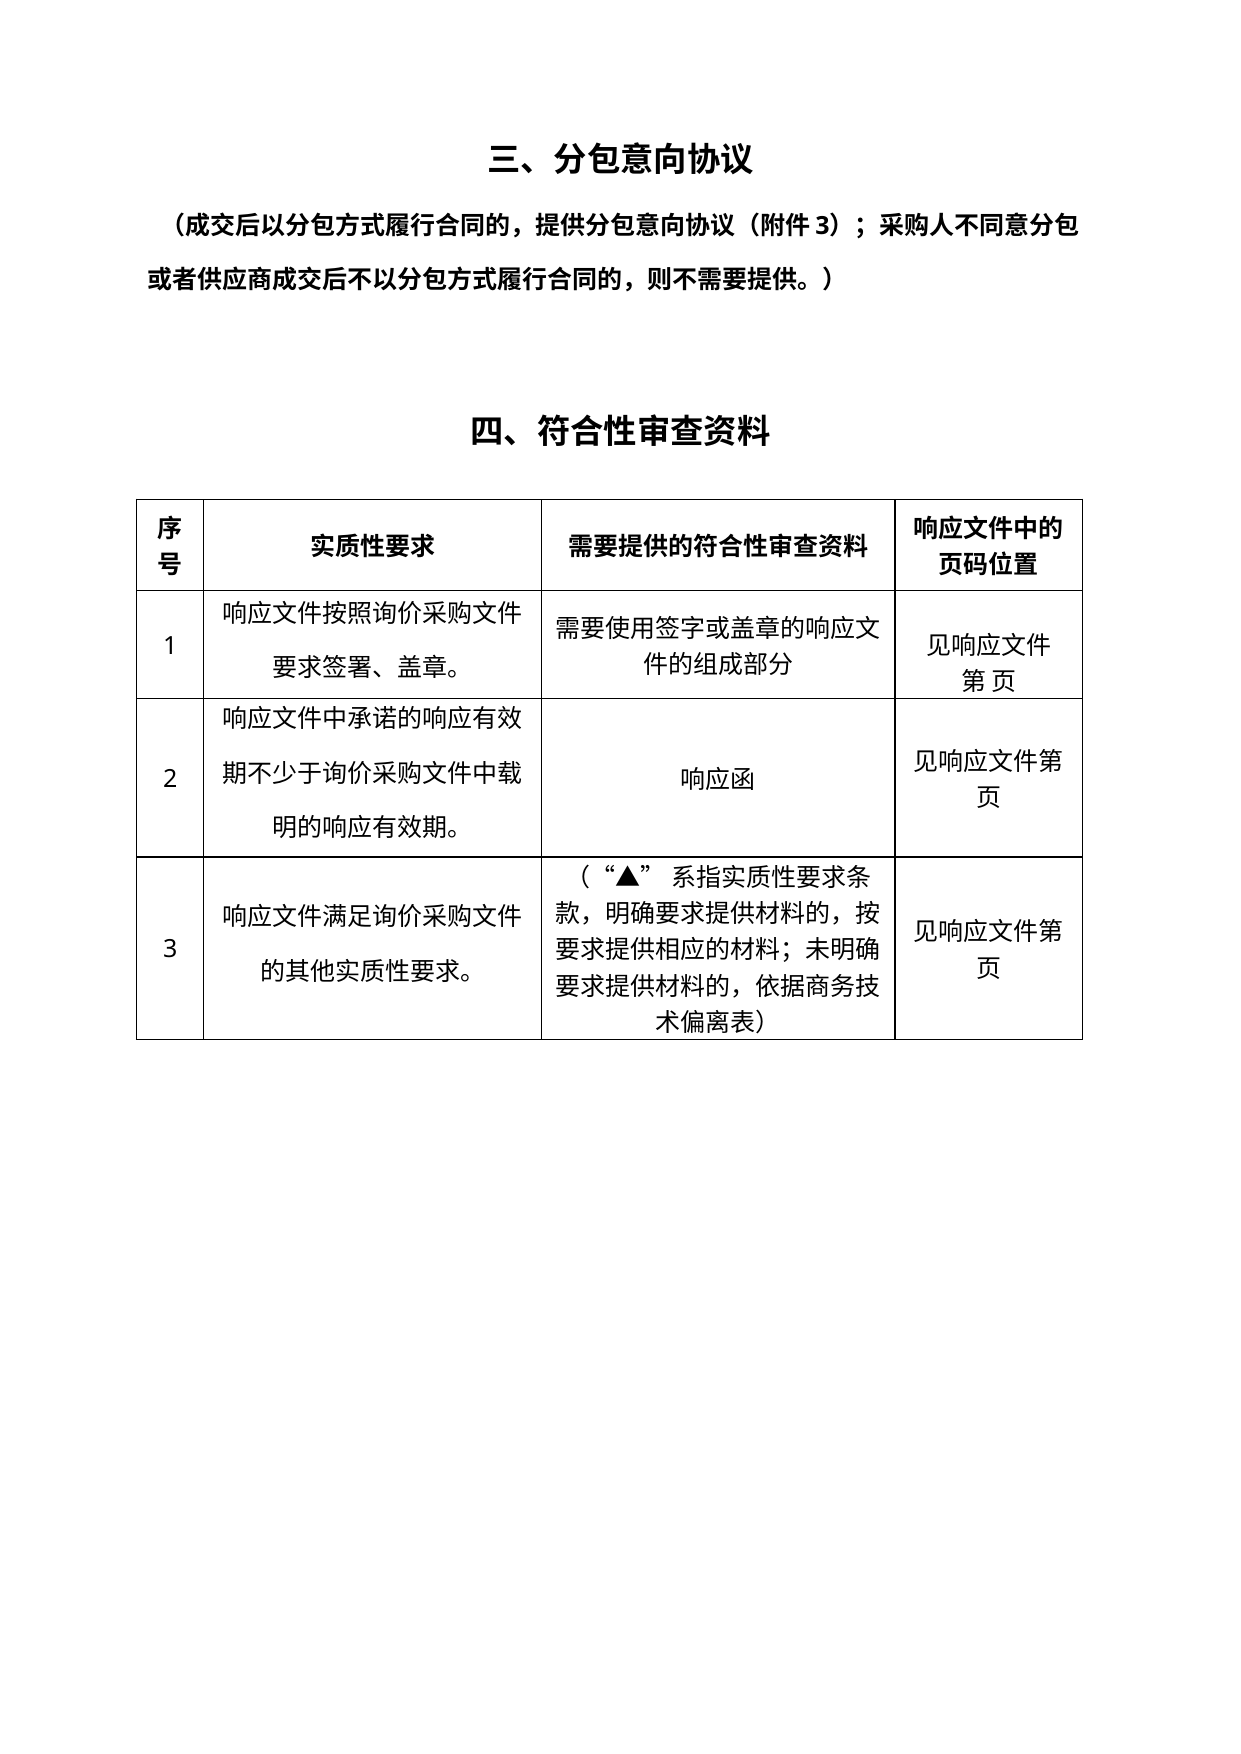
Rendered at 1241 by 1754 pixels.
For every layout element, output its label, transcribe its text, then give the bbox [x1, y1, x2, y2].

text 四、符合性审查资料 [148, 405, 1092, 453]
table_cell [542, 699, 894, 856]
text 三、分包意向协议 [148, 133, 1092, 181]
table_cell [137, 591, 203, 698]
text （成交后以分包方式履行合同的，提供分包意向协议（附件3）；采购人不同意分包或者供应商成交后不以分包方式履行合同的，则不需要提供。） [148, 205, 1092, 296]
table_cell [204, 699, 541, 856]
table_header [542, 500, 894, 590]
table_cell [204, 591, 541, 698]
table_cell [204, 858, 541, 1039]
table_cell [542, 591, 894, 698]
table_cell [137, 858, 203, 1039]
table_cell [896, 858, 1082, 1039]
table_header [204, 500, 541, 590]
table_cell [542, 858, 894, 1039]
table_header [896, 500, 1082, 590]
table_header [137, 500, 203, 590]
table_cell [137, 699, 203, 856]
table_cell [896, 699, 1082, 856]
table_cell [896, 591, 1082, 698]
